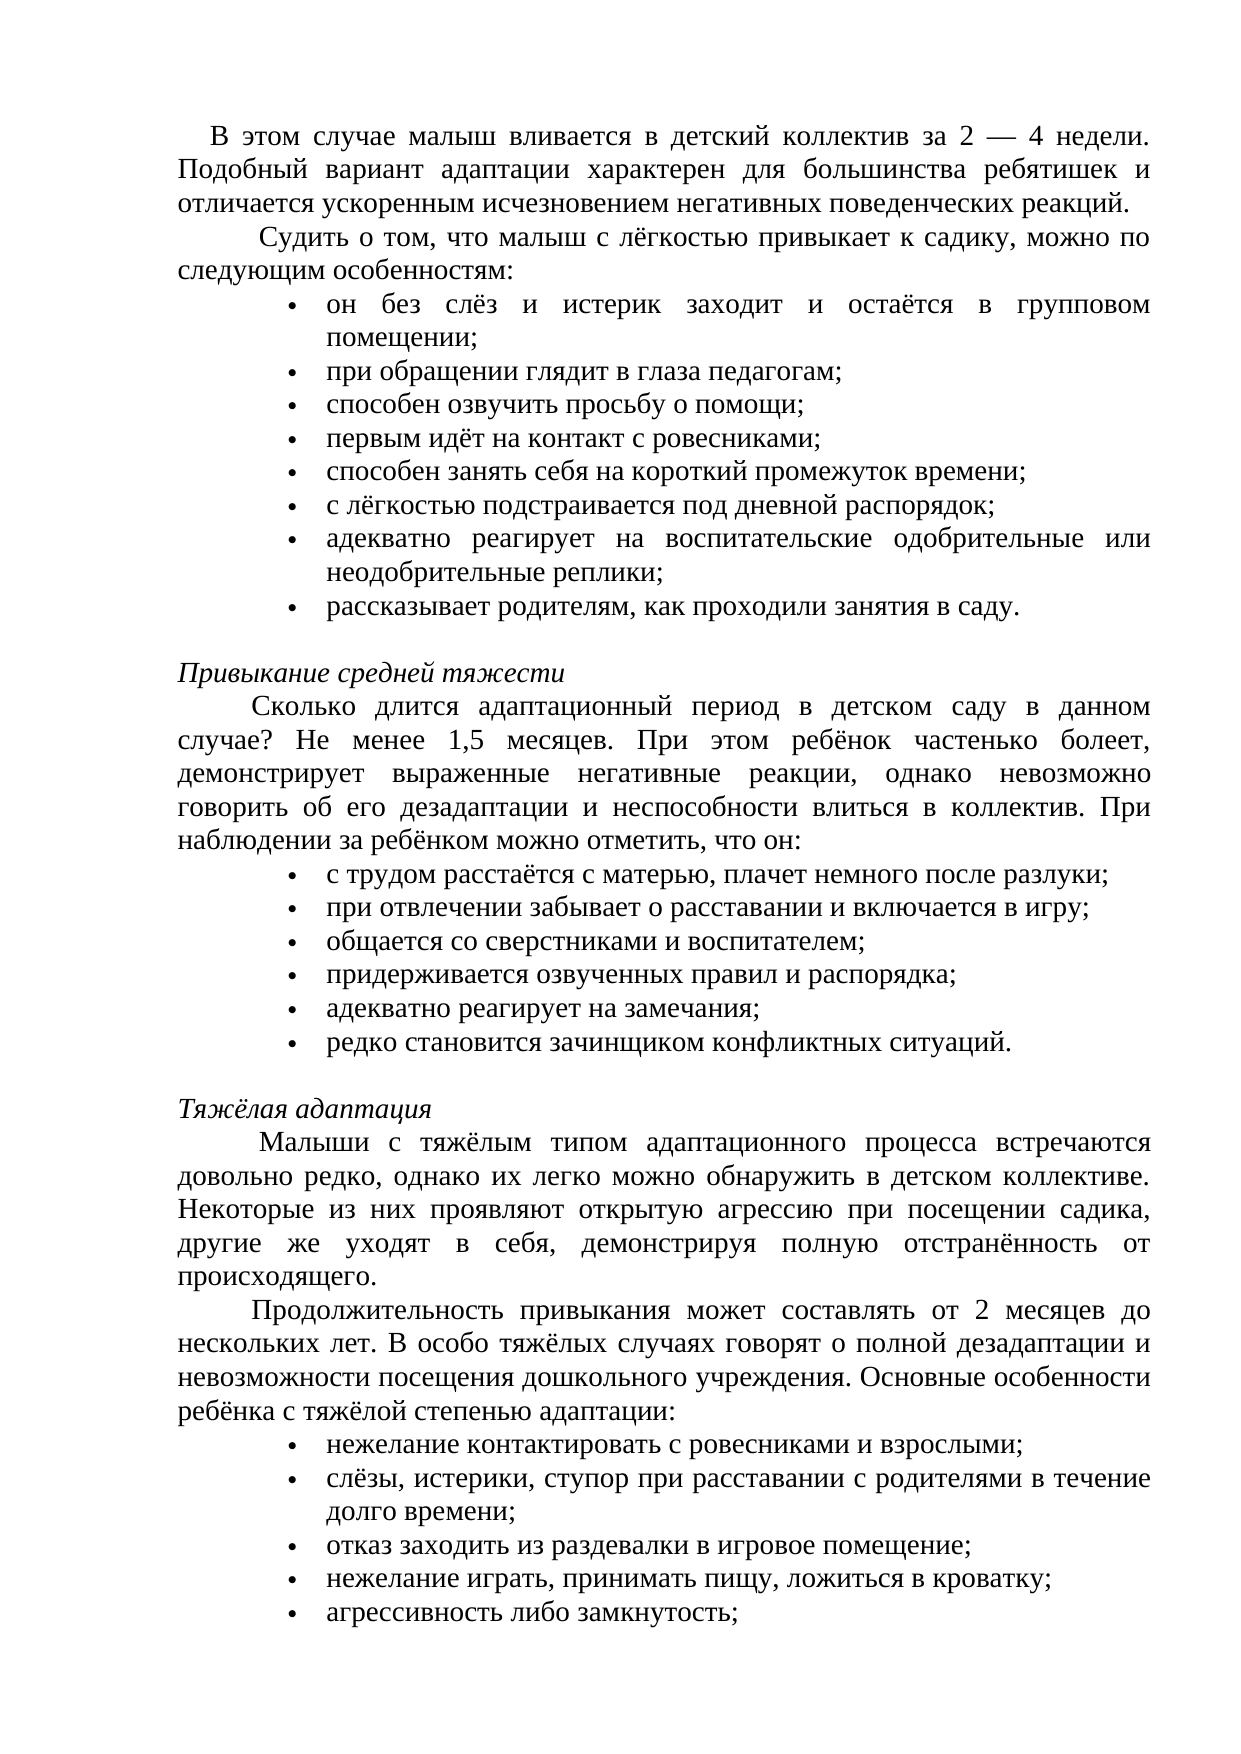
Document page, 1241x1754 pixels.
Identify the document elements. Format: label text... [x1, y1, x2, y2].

text Тяжёлая адаптация [177, 1091, 1152, 1124]
list при обращении глядит в глаза педагогам; [289, 353, 1152, 386]
list при отвлечении забывает о расставании и включается в игру; [289, 889, 1152, 923]
list нежелание играть, принимать пищу, ложиться в кроватку; [289, 1560, 1152, 1594]
list агрессивность либо замкнутость; [289, 1594, 1152, 1627]
text Сколько длится адаптационный период в детском саду в данном случае? Не менее 1,5 месяцев. При этом ребёнок частенько болеет, демонстрирует выраженные негативные реакции, однако невозможно говорить об его дезадаптации и неспособности влиться в коллектив. При наблюдении за ребёнком можно отметить, что он: [177, 688, 1152, 856]
list нежелание контактировать с ровесниками и взрослыми; [289, 1426, 1152, 1460]
text Продолжительность привыкания может составлять от 2 месяцев до нескольких лет. В особо тяжёлых случаях говорят о полной дезадаптации и невозможности посещения дошкольного учреждения. Основные особенности ребёнка с тяжёлой степенью адаптации: [177, 1292, 1152, 1426]
text Привыкание средней тяжести [177, 655, 1152, 688]
list способен озвучить просьбу о помощи; [289, 386, 1152, 420]
list рассказывает родителям, как проходили занятия в саду. [289, 588, 1152, 621]
list адекватно реагирует на воспитательские одобрительные или неодобрительные реплики; [289, 521, 1152, 588]
list с трудом расстаётся с матерью, плачет немного после разлуки; [289, 856, 1152, 889]
list с лёгкостью подстраивается под дневной распорядок; [289, 487, 1152, 521]
text Малыши с тяжёлым типом адаптационного процесса встречаются довольно редко, однако их легко можно обнаружить в детском коллективе. Некоторые из них проявляют открытую агрессию при посещении садика, другие же уходят в себя, демонстрируя полную отстранённость от происходящего. [177, 1124, 1152, 1292]
list слёзы, истерики, ступор при расставании с родителями в течение долго времени; [289, 1460, 1152, 1527]
text Судить о том, что малыш с лёгкостью привыкает к садику, можно по следующим особенностям: [177, 219, 1152, 286]
list он без слёз и истерик заходит и остаётся в групповом помещении; [289, 286, 1152, 353]
list способен занять себя на короткий промежуток времени; [289, 453, 1152, 487]
list отказ заходить из раздевалки в игровое помещение; [289, 1527, 1152, 1560]
text В этом случае малыш вливается в детский коллектив за 2 — 4 недели. Подобный вариант адаптации характерен для большинства ребятишек и отличается ускоренным исчезновением негативных поведенческих реакций. [177, 118, 1152, 219]
list общается со сверстниками и воспитателем; [289, 923, 1152, 957]
list редко становится зачинщиком конфликтных ситуаций. [289, 1024, 1152, 1057]
list первым идёт на контакт с ровесниками; [289, 420, 1152, 453]
list адекватно реагирует на замечания; [289, 990, 1152, 1024]
list придерживается озвученных правил и распорядка; [289, 957, 1152, 990]
